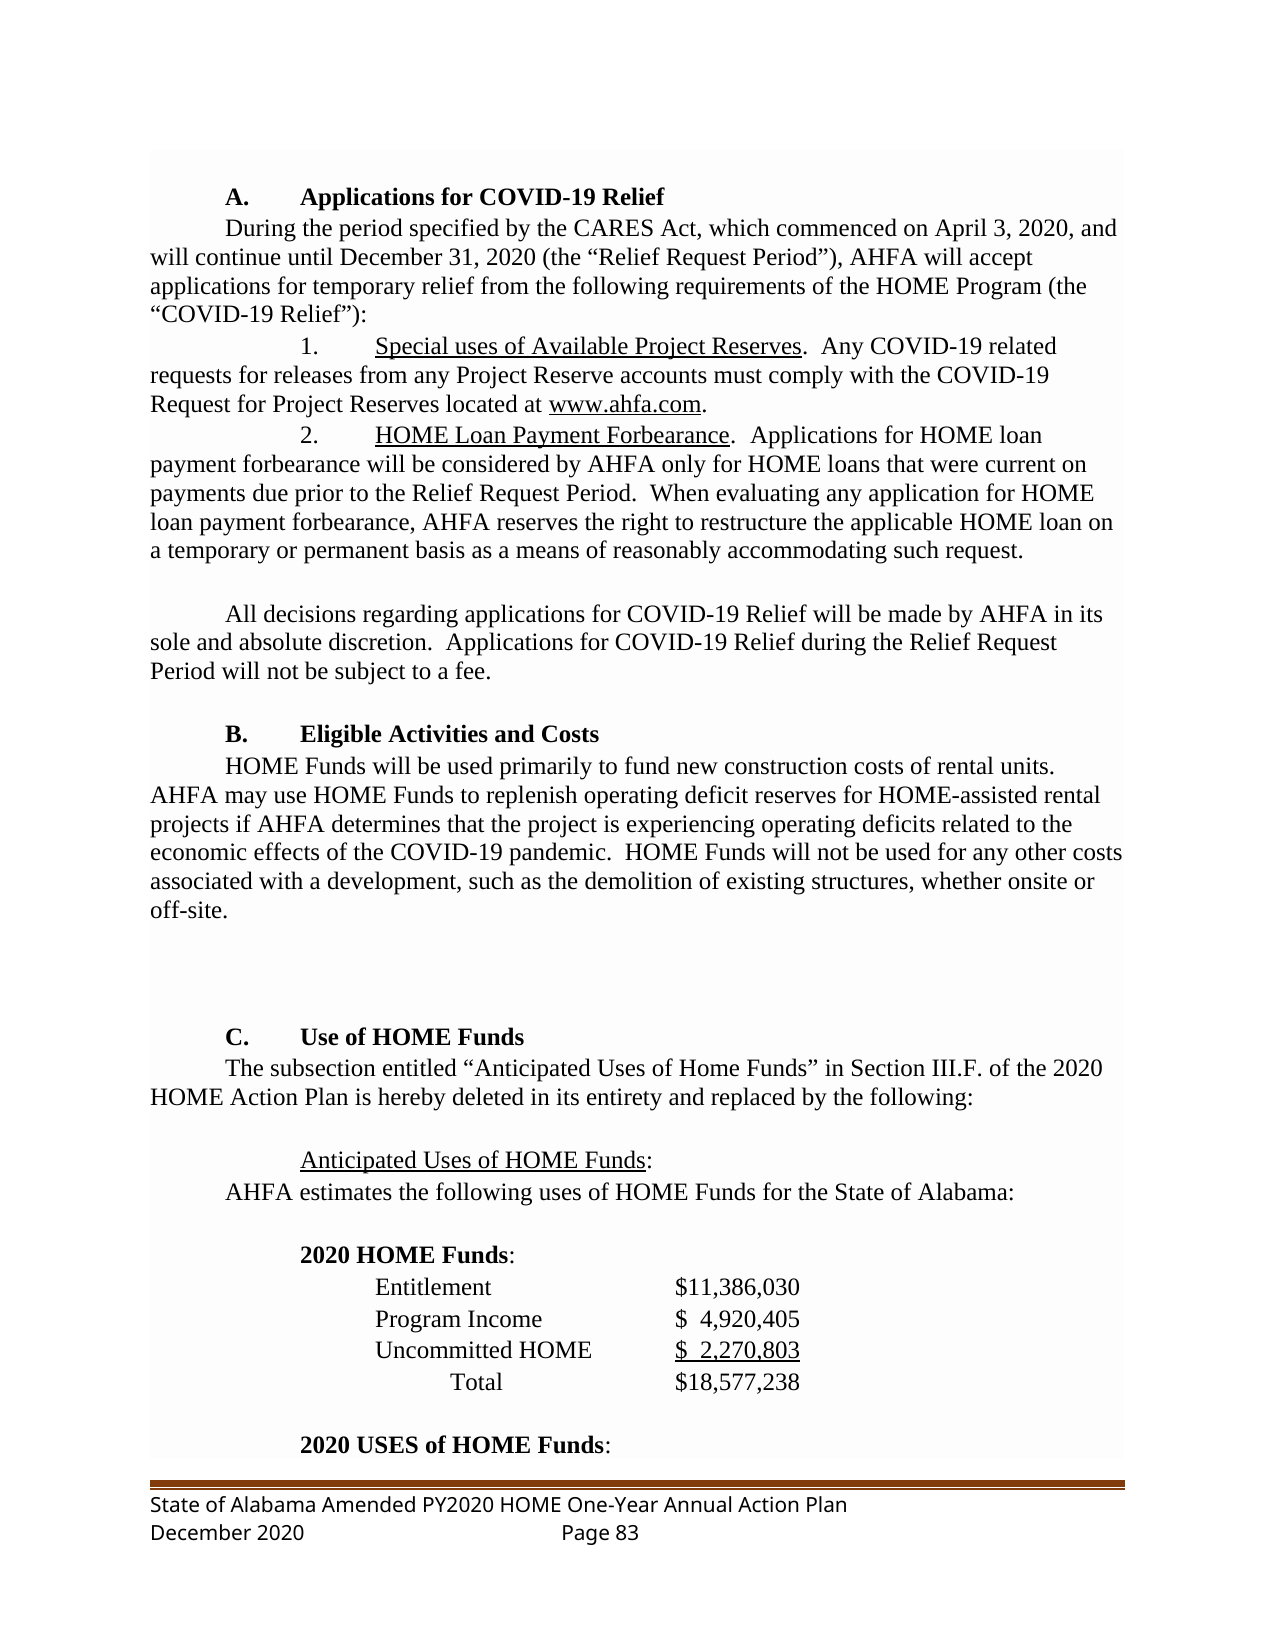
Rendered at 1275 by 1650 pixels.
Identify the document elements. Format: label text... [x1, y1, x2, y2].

text HOME Funds will be used primarily to fund new construction costs of rental units. AHFA may use HOME Funds to replenish operating deficit reserves for HOME-assisted rental projects if AHFA determines that the project is experiencing operating deficits related to the economic effects of the COVID-19 pandemic. HOME Funds will not be used for any other costs associated with a development, such as the demolition of existing structures, whether onsite or off-site. [150, 751, 1124, 924]
text 1. Special uses of Available Project Reserves. Any COVID-19 related requests for releases from any Project Reserve accounts must comply with the COVID-19 Request for Project Reserves located at www.ahfa.com. [150, 331, 1124, 417]
text A. Applications for COVID-19 Relief [150, 182, 1124, 210]
text Uncommitted HOME $ 2,270,803 [150, 1335, 1124, 1364]
text B. Eligible Activities and Costs [150, 719, 1124, 748]
text Entitlement $11,386,030 [150, 1272, 1124, 1301]
text During the period specified by the CARES Act, which commenced on April 3, 2020, and will continue until December 31, 2020 (the “Relief Request Period”), AHFA will accept applications for temporary relief from the following requirements of the HOME Program (the “COVID-19 Relief”): [150, 213, 1124, 328]
text 2. HOME Loan Payment Forbearance. Applications for HOME loan payment forbearance will be considered by AHFA only for HOME loans that were current on payments due prior to the Relief Request Period. When evaluating any application for HOME loan payment forbearance, AHFA reserves the right to restructure the applicable HOME loan on a temporary or permanent basis as a means of reasonably accommodating such request. [150, 420, 1124, 564]
text Program Income $ 4,920,405 [150, 1304, 1124, 1332]
text All decisions regarding applications for COVID-19 Relief will be made by AHFA in its sole and absolute discretion. Applications for COVID-19 Relief during the Relief Request Period will not be subject to a fee. [150, 599, 1124, 685]
text 2020 USES of HOME Funds: [150, 1430, 1124, 1459]
text AHFA estimates the following uses of HOME Funds for the State of Alabama: [150, 1177, 1124, 1206]
text Anticipated Uses of HOME Funds: [150, 1145, 1124, 1174]
text C. Use of HOME Funds [150, 1022, 1124, 1050]
text Total $18,577,238 [150, 1367, 1124, 1396]
text 2020 HOME Funds: [150, 1240, 1124, 1269]
text The subsection entitled “Anticipated Uses of Home Funds” in Section III.F. of the 2020 HOME Action Plan is hereby deleted in its entirety and replaced by the following: [150, 1053, 1124, 1111]
